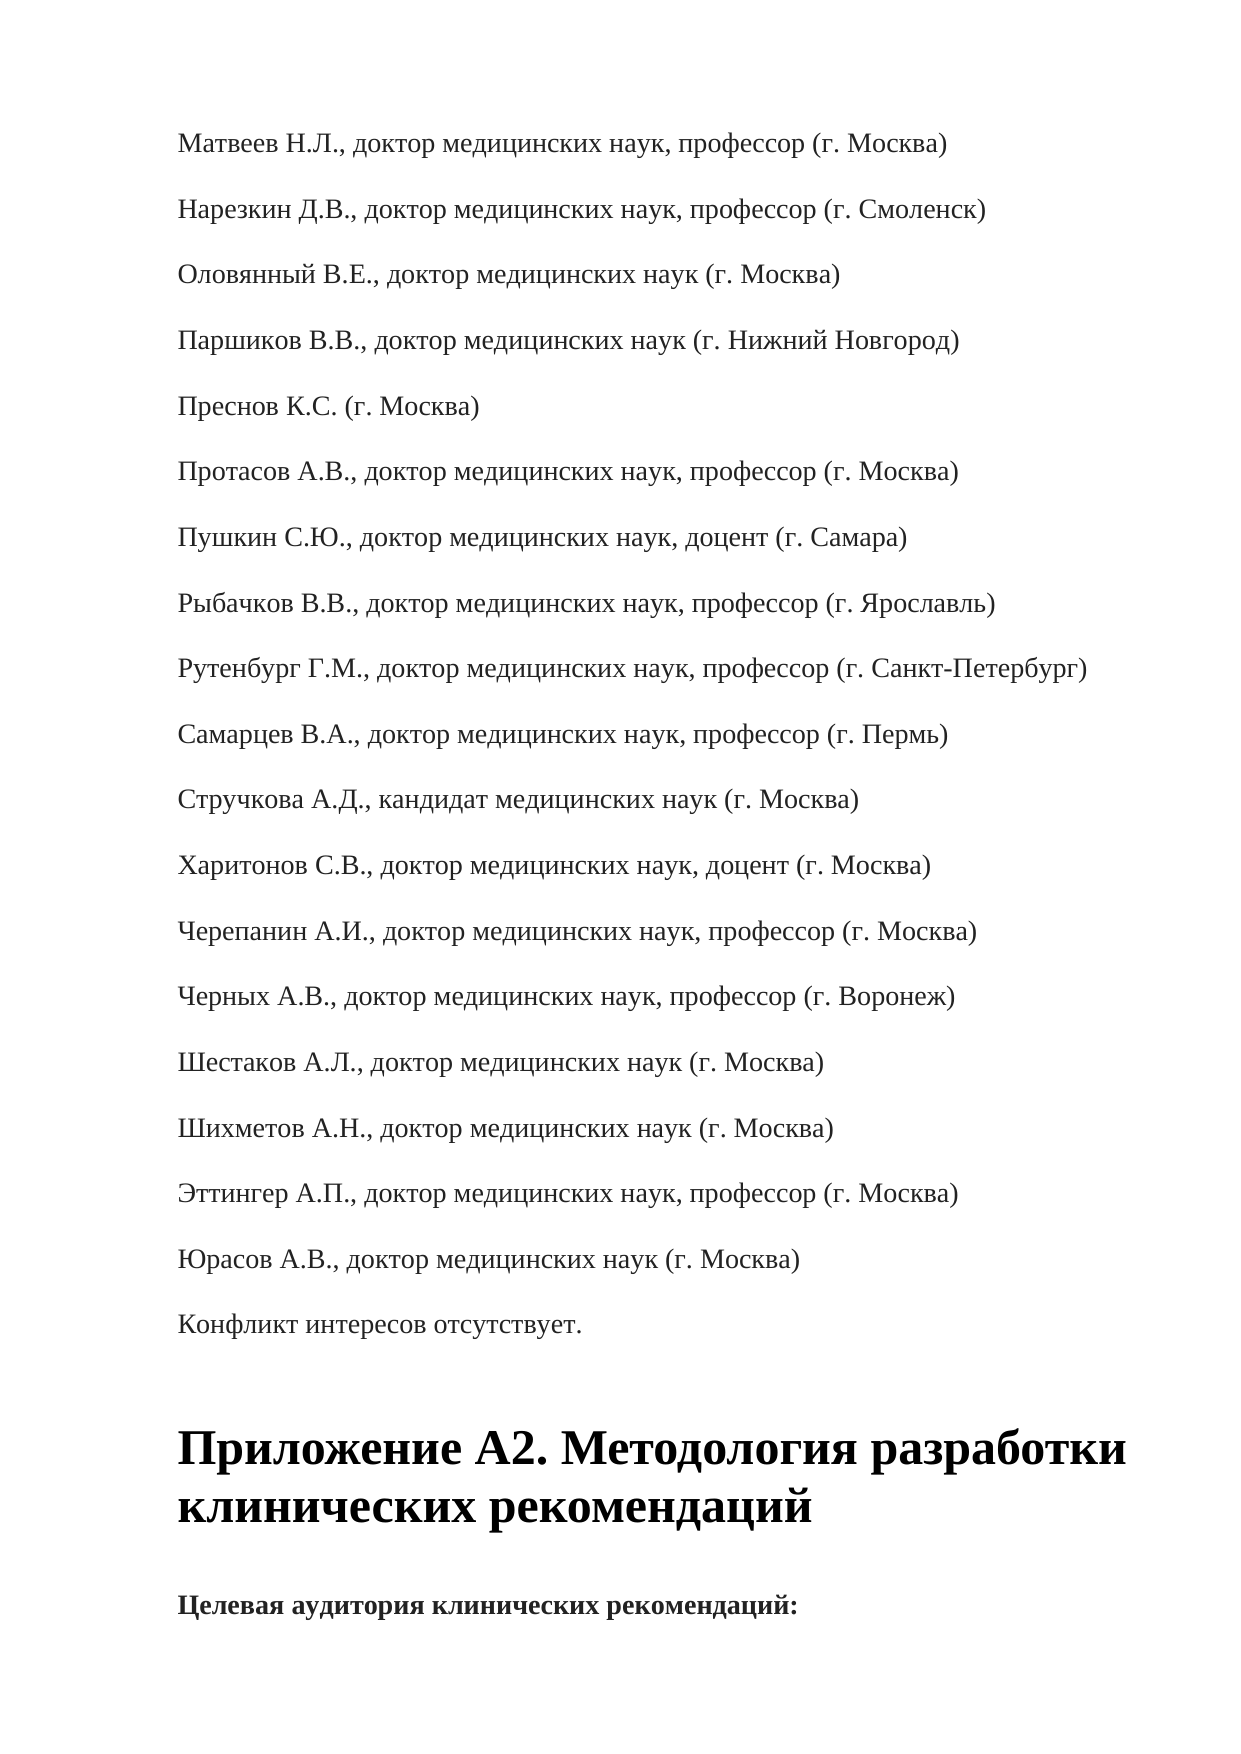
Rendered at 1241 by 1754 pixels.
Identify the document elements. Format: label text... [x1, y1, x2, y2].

text Шестаков А.Л., доктор медицинских наук (г. Москва) [177, 1037, 1152, 1077]
text Харитонов С.В., доктор медицинских наук, доцент (г. Москва) [177, 840, 1152, 881]
text Целевая аудитория клинических рекомендаций: [177, 1580, 1152, 1621]
text Шихметов А.Н., доктор медицинских наук (г. Москва) [177, 1102, 1152, 1143]
text Преснов К.С. (г. Москва) [177, 381, 1152, 421]
text Пушкин С.Ю., доктор медицинских наук, доцент (г. Самара) [177, 512, 1152, 552]
text Нарезкин Д.В., доктор медицинских наук, профессор (г. Смоленск) [177, 184, 1152, 224]
text Конфликт интересов отсутствует. [177, 1299, 1152, 1340]
text Самарцев В.А., доктор медицинских наук, профессор (г. Пермь) [177, 709, 1152, 749]
text Черных А.В., доктор медицинских наук, профессор (г. Воронеж) [177, 971, 1152, 1012]
text Эттингер А.П., доктор медицинских наук, профессор (г. Москва) [177, 1168, 1152, 1209]
text Рутенбург Г.М., доктор медицинских наук, профессор (г. Санкт-Петербург) [177, 643, 1152, 684]
text Рыбачков В.В., доктор медицинских наук, профессор (г. Ярославль) [177, 577, 1152, 618]
text Стручкова А.Д., кандидат медицинских наук (г. Москва) [177, 774, 1152, 815]
text Приложение А2. Методология разработки клинических рекомендаций [177, 1418, 1152, 1533]
text Черепанин А.И., доктор медицинских наук, профессор (г. Москва) [177, 906, 1152, 946]
text Протасов А.В., доктор медицинских наук, профессор (г. Москва) [177, 446, 1152, 487]
text Матвеев Н.Л., доктор медицинских наук, профессор (г. Москва) [177, 118, 1152, 159]
text Юрасов А.В., доктор медицинских наук (г. Москва) [177, 1234, 1152, 1274]
text Оловянный В.Е., доктор медицинских наук (г. Москва) [177, 249, 1152, 290]
text Паршиков В.В., доктор медицинских наук (г. Нижний Новгород) [177, 315, 1152, 356]
